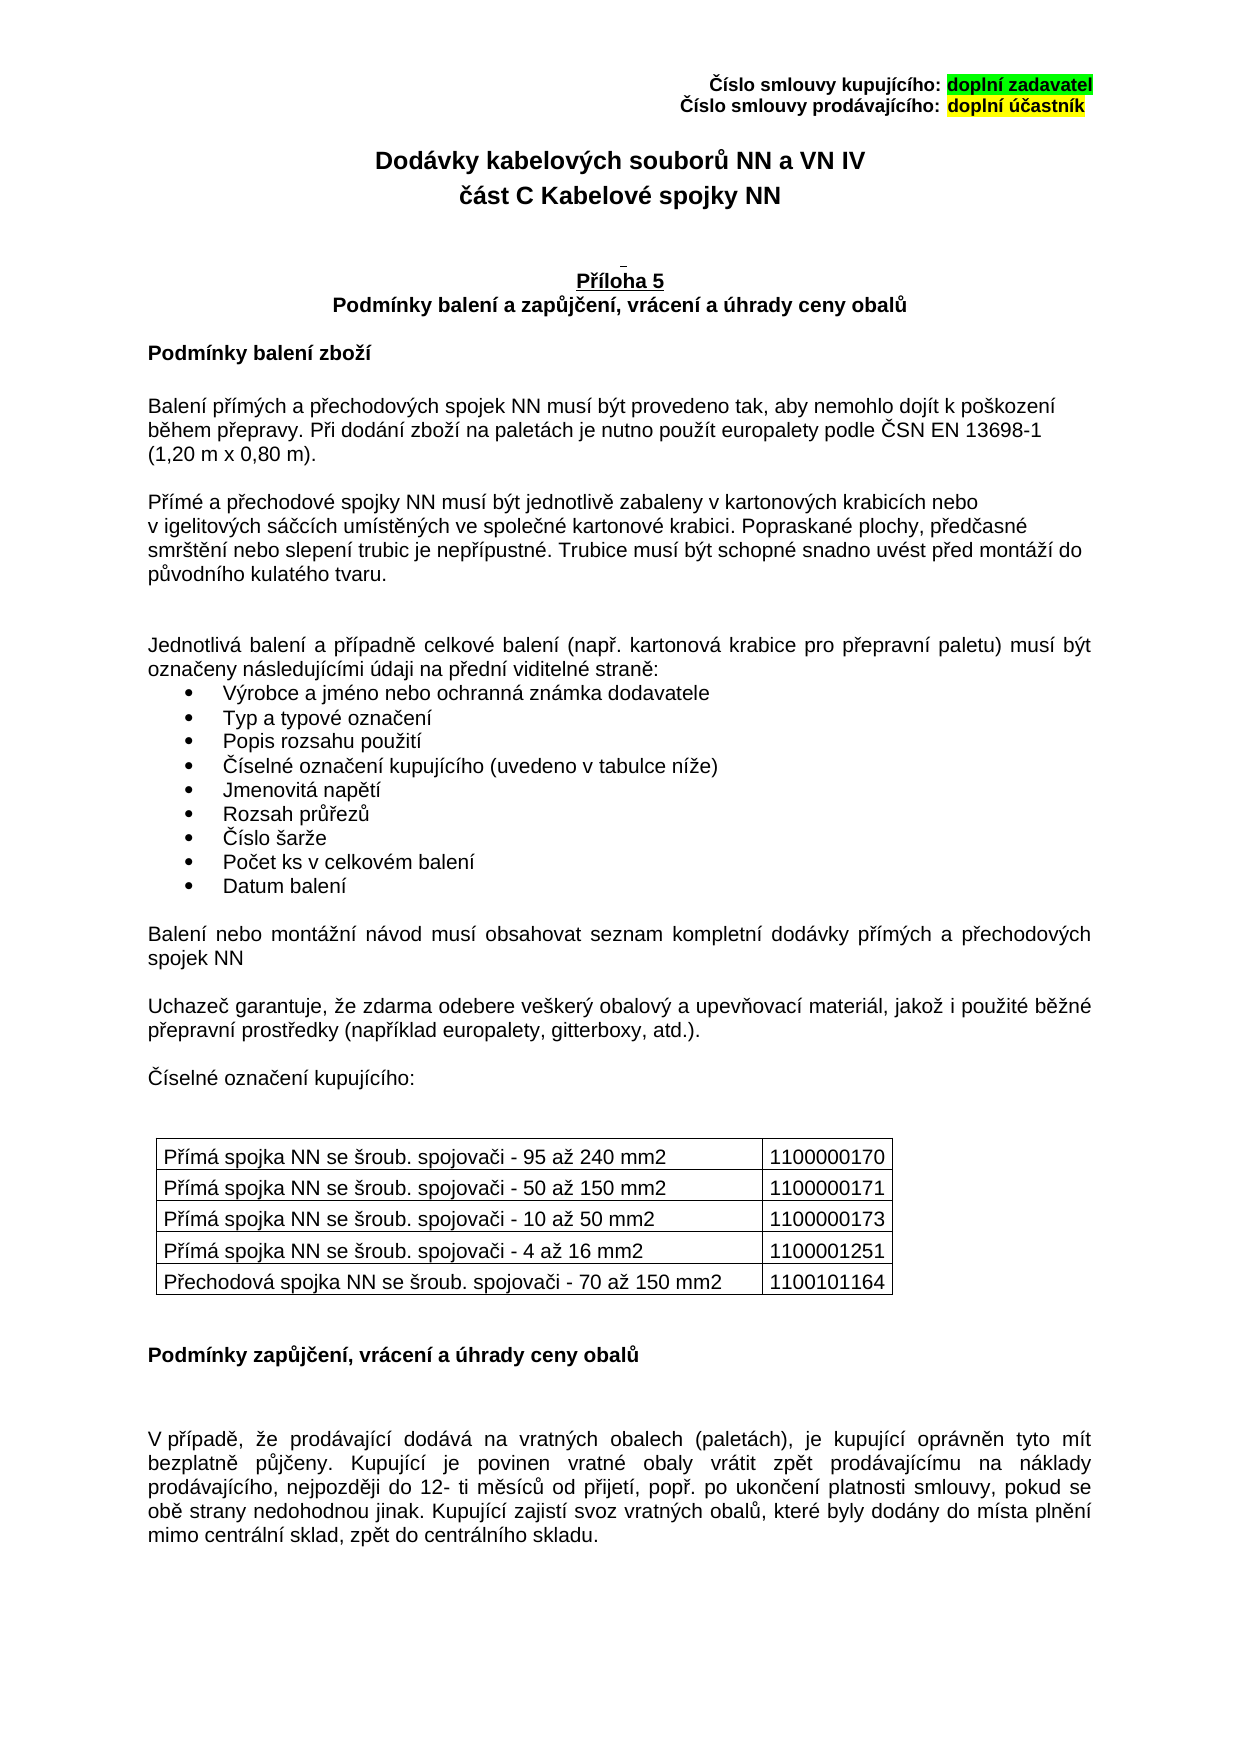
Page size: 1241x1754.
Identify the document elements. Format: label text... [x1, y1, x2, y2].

text V případě, že prodávající dodává na vratných obalech (paletách), je kupující oprávněn tyto mít bezplatně půjčeny. Kupující je povinen vratné obaly vrátit zpět prodávajícímu na náklady prodávajícího, nejpozději do 12- ti měsíců od přijetí, popř. po ukončení platnosti smlouvy, pokud se obě strany nedohodnou jinak. Kupující zajistí svoz vratných obalů, které byly dodány do místa plnění mimo centrální sklad, zpět do centrálního skladu. [148, 1427, 1093, 1547]
list Typ a typové označení [185, 705, 1093, 729]
text Podmínky balení zboží [148, 341, 1093, 364]
list Číslo šarže [185, 826, 1093, 850]
list Číselné označení kupujícího (uvedeno v tabulce níže) [185, 753, 1093, 777]
list Datum balení [185, 874, 1093, 898]
table_header 1100000170 [763, 1139, 892, 1169]
text Přímé a přechodové spojky NN musí být jednotlivě zabaleny v kartonových krabicích nebo v igelitových sáčcích umístěných ve společné kartonové krabici. Popraskané plochy, předčasné smrštění nebo slepení trubic je nepřípustné. Trubice musí být schopné snadno uvést před montáží do původního kulatého tvaru. [148, 489, 1093, 585]
text Číselné označení kupujícího: [148, 1066, 1093, 1089]
list Popis rozsahu použití [185, 729, 1093, 753]
table_cell 1100000173 [763, 1201, 892, 1231]
list Jmenovitá napětí [185, 777, 1093, 802]
table_cell Přímá spojka NN se šroub. spojovači - 10 až 50 mm2 [157, 1201, 762, 1231]
text Jednotlivá balení a případně celkové balení (např. kartonová krabice pro přepravní paletu) musí být označeny následujícími údaji na přední viditelné straně: [148, 633, 1093, 681]
table_header Přímá spojka NN se šroub. spojovači - 95 až 240 mm2 [157, 1139, 762, 1169]
text Balení přímých a přechodových spojek NN musí být provedeno tak, aby nemohlo dojít k poškození během přepravy. Při dodání zboží na paletách je nutno použít europalety podle ČSN EN 13698-1 (1,20 m x 0,80 m). [148, 394, 1093, 466]
text Uchazeč garantuje, že zdarma odebere veškerý obalový a upevňovací materiál, jakož i použité běžné přepravní prostředky (například europalety, gitterboxy, atd.). [148, 994, 1093, 1042]
text Příloha 5 [148, 269, 1093, 293]
text Podmínky zapůjčení, vrácení a úhrady ceny obalů [148, 1343, 1093, 1367]
table_cell Přechodová spojka NN se šroub. spojovači - 70 až 150 mm2 [157, 1264, 762, 1294]
list Počet ks v celkovém balení [185, 850, 1093, 874]
table_cell Přímá spojka NN se šroub. spojovači - 50 až 150 mm2 [157, 1170, 762, 1200]
list Rozsah průřezů [185, 802, 1093, 826]
table_cell Přímá spojka NN se šroub. spojovači - 4 až 16 mm2 [157, 1232, 762, 1262]
text Balení nebo montážní návod musí obsahovat seznam kompletní dodávky přímých a přechodových spojek NN [148, 922, 1093, 970]
table_cell 1100000171 [763, 1170, 892, 1200]
list Výrobce a jméno nebo ochranná známka dodavatele [185, 681, 1093, 705]
text Podmínky balení a zapůjčení, vrácení a úhrady ceny obalů [148, 293, 1093, 317]
table_cell 1100101164 [763, 1264, 892, 1294]
table_cell 1100001251 [763, 1232, 892, 1262]
